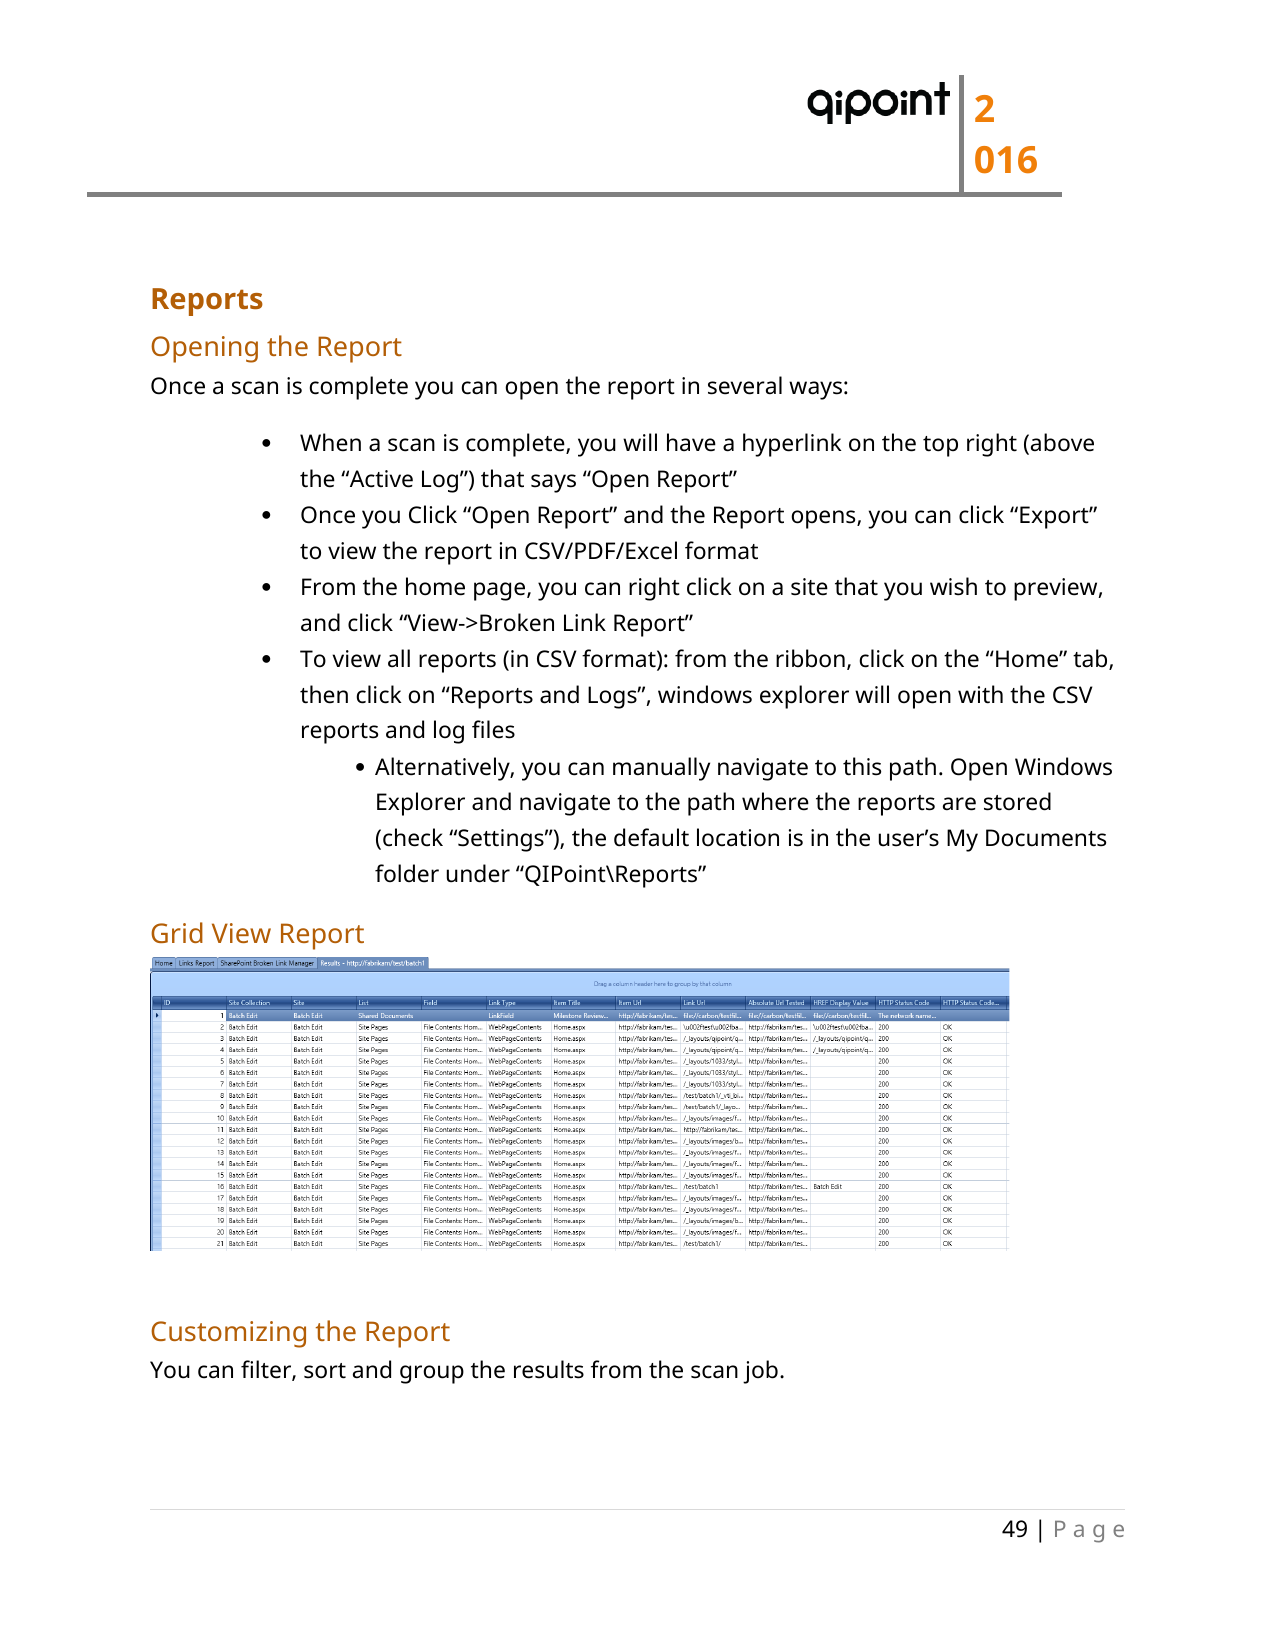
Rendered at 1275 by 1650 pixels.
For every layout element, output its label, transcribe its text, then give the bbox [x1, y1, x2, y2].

text Once a scan is complete you can open the report in several ways: [150, 370, 1125, 401]
list Once you Click “Open Report” and the Report opens, you can click “Export” to view the report in CSV/PDF/Excel format [262, 499, 1125, 566]
picture [150, 957, 1010, 1251]
list From the home page, you can right click on a site that you wish to preview, and click “View->Broken Link Report” [262, 571, 1125, 638]
subtitle Reports [150, 278, 1125, 318]
subtitle Grid View Report [150, 915, 1125, 952]
text You can filter, sort and group the results from the scan job. [150, 1354, 1125, 1386]
picture [807, 82, 950, 124]
subtitle Opening the Report [150, 328, 1125, 365]
list Alternatively, you can manually navigate to this path. Open Windows Explorer and navigate to the path where the reports are stored (check “Settings”), the default location is in the user’s My Documents folder under “QIPoint\Reports” [356, 750, 1125, 889]
list To view all reports (in CSV format): from the ribbon, click on the “Home” tab, then click on “Reports and Logs”, windows explorer will open with the CSV reports and log files [262, 643, 1125, 746]
subtitle Customizing the Report [150, 1312, 1125, 1349]
list When a scan is complete, you will have a hyperlink on the top right (above the “Active Log”) that says “Open Report” [262, 427, 1125, 494]
